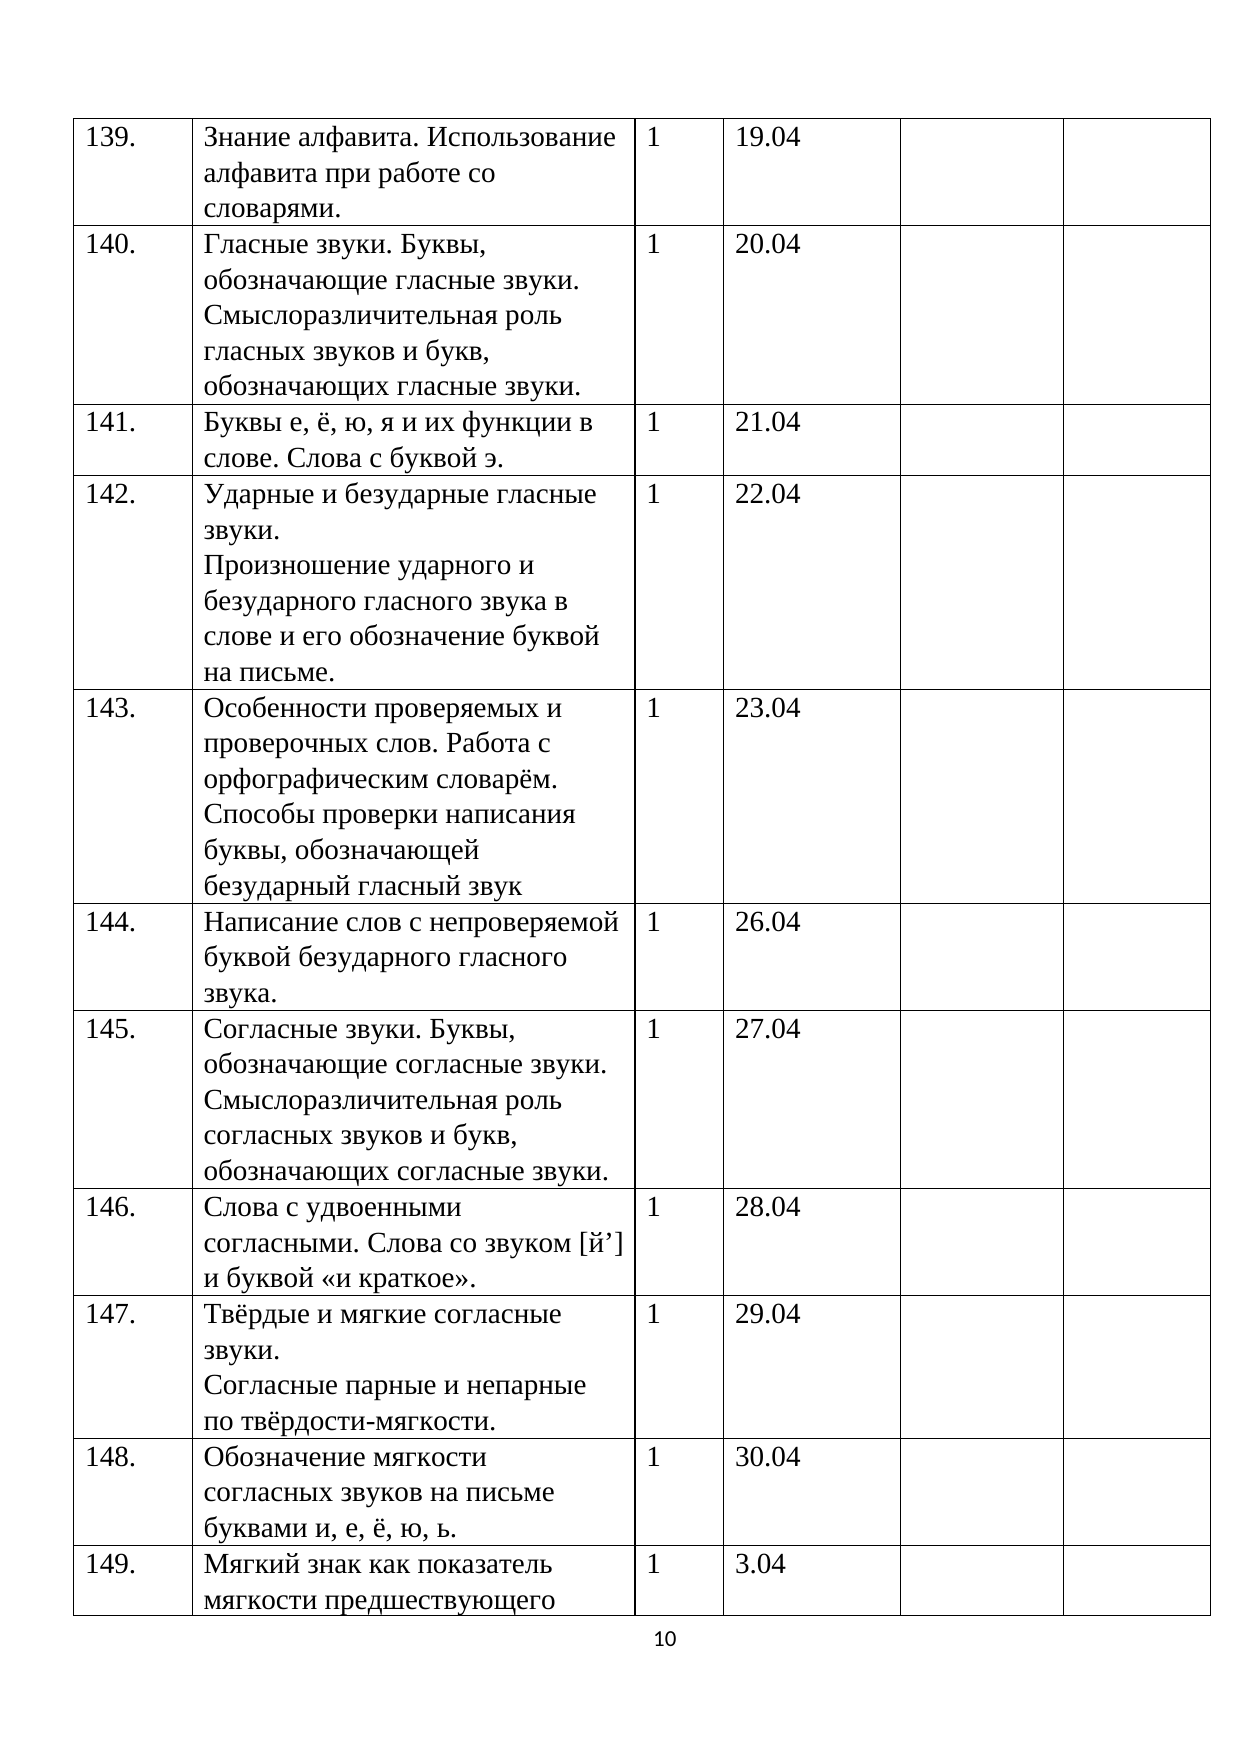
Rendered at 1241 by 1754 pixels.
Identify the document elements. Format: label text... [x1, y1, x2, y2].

table_cell [1064, 1439, 1210, 1545]
table_cell [901, 405, 1063, 475]
table_cell 3.04 [724, 1546, 900, 1615]
table_cell 1 [636, 405, 723, 475]
table_cell [74, 1296, 192, 1438]
table_cell [901, 1189, 1063, 1295]
table_cell 1 [636, 1439, 723, 1545]
table_cell [901, 119, 1063, 225]
table_cell 1 [636, 904, 723, 1010]
table_cell [1064, 690, 1210, 903]
table_cell [901, 1439, 1063, 1545]
table_cell Ударные и безударные гласные звуки. Произношение ударного и безударного гласного звука в слове и его обозначение буквой на письме. [193, 476, 634, 689]
table_cell [901, 690, 1063, 903]
table_cell [74, 119, 192, 225]
table_cell Твёрдые и мягкие согласные звуки. Согласные парные и непарные по твёрдости-мягкости. [193, 1296, 634, 1438]
table_cell [901, 904, 1063, 1010]
table_cell [901, 1296, 1063, 1438]
table_cell Написание слов с непроверяемой буквой безударного гласного звука. [193, 904, 634, 1010]
table_cell [74, 476, 192, 689]
table_cell 28.04 [724, 1189, 900, 1295]
table_cell [74, 1011, 192, 1188]
table_cell [901, 476, 1063, 689]
table_cell 27.04 [724, 1011, 900, 1188]
table_cell Буквы е, ё, ю, я и их функции в слове. Слова с буквой э. [193, 405, 634, 475]
table_cell 22.04 [724, 476, 900, 689]
table_cell [1064, 405, 1210, 475]
table_cell 23.04 [724, 690, 900, 903]
table_cell [1064, 476, 1210, 689]
table_cell 1 [636, 1296, 723, 1438]
table_cell 1 [636, 226, 723, 403]
table_cell 20.04 [724, 226, 900, 403]
table_cell [901, 1546, 1063, 1615]
table_cell [74, 904, 192, 1010]
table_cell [193, 119, 634, 225]
table_cell 19.04 [724, 119, 900, 225]
table_cell [1064, 1296, 1210, 1438]
table_cell 1 [636, 119, 723, 225]
table_cell 29.04 [724, 1296, 900, 1438]
table_cell [1064, 1546, 1210, 1615]
table_cell [74, 1189, 192, 1295]
table_cell 26.04 [724, 904, 900, 1010]
table_cell 30.04 [724, 1439, 900, 1545]
table_cell Гласные звуки. Буквы, обозначающие гласные звуки. Смыслоразличительная роль гласных звуков и букв, обозначающих гласные звуки. [193, 226, 634, 403]
table_cell [74, 690, 192, 903]
table_cell 1 [636, 1189, 723, 1295]
table_cell [1064, 226, 1210, 403]
table_cell [74, 1439, 192, 1545]
table_cell [74, 1546, 192, 1615]
table_cell [1064, 904, 1210, 1010]
table_cell 1 [636, 476, 723, 689]
table_cell [74, 405, 192, 475]
table_cell Согласные звуки. Буквы, обозначающие согласные звуки. Смыслоразличительная роль согласных звуков и букв, обозначающих согласные звуки. [193, 1011, 634, 1188]
table_cell 1 [636, 690, 723, 903]
table_cell [1064, 119, 1210, 225]
table_cell [901, 1011, 1063, 1188]
table_cell Обозначение мягкости согласных звуков на письме буквами и, е, ё, ю, ь. [193, 1439, 634, 1545]
table_cell 21.04 [724, 405, 900, 475]
table_cell [901, 226, 1063, 403]
table_cell 1 [636, 1011, 723, 1188]
table_cell [74, 226, 192, 403]
table_cell [1064, 1189, 1210, 1295]
table_cell Особенности проверяемых и проверочных слов. Работа с орфографическим словарём. Способы проверки написания буквы, обозначающей безударный гласный звук [193, 690, 634, 903]
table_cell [193, 1546, 634, 1615]
table_cell Слова с удвоенными согласными. Слова со звуком [й’] и буквой «и краткое». [193, 1189, 634, 1295]
table_cell 1 [636, 1546, 723, 1615]
table_cell [1064, 1011, 1210, 1188]
